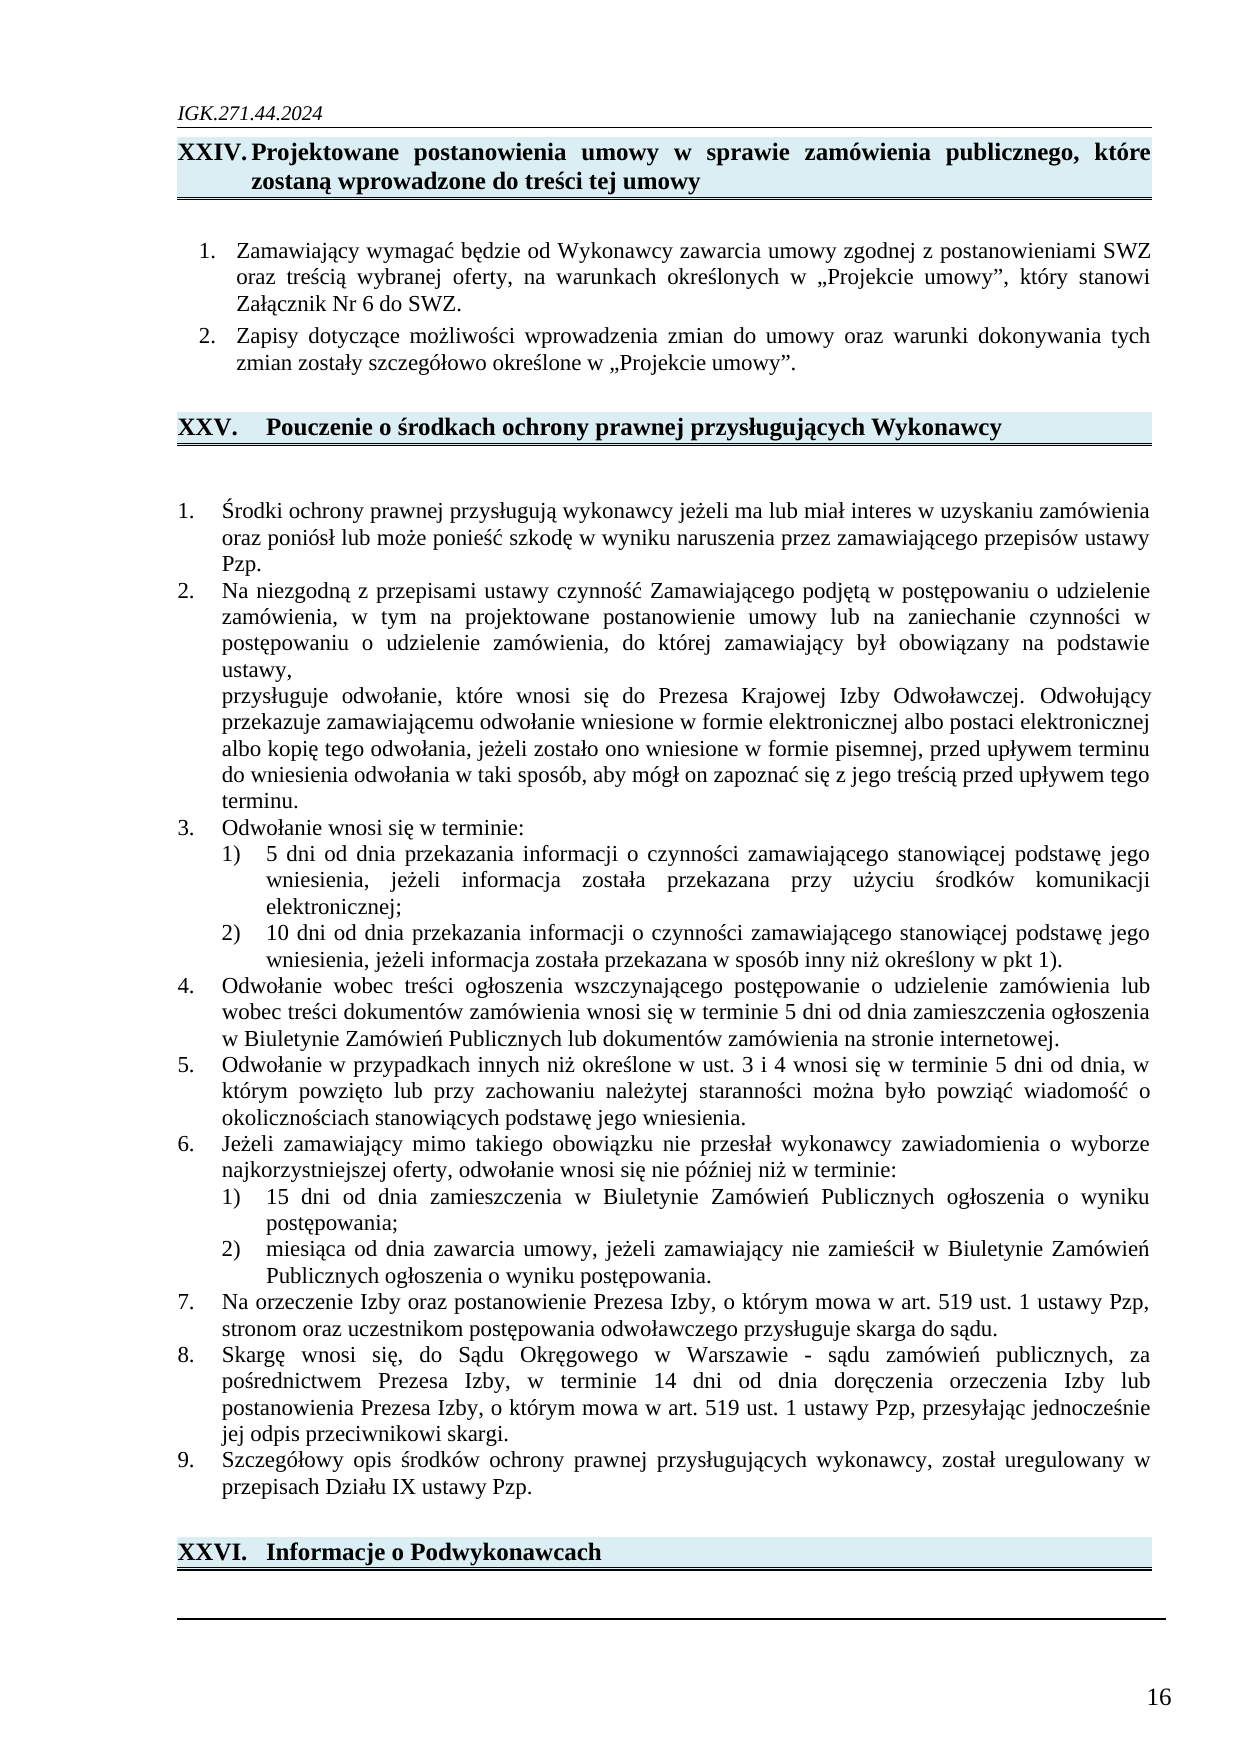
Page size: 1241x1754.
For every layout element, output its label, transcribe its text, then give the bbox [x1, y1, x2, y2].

list Zamawiający wymagać będzie od Wykonawcy zawarcia umowy zgodnej z postanowieniami SWZ oraz treścią wybranej oferty, na warunkach określonych w „Projekcie umowy”, który stanowi Załącznik Nr 6 do SWZ. [199, 237, 1152, 316]
list Odwołanie w przypadkach innych niż określone w ust. 3 i 4 wnosi się w terminie 5 dni od dnia, w którym powzięto lub przy zachowaniu należytej staranności można było powziąć wiadomość o okolicznościach stanowiących podstawę jego wniesienia. [177, 1051, 1152, 1130]
text XXV. Pouczenie o środkach ochrony prawnej przysługujących Wykonawcy [177, 412, 1152, 443]
list Środki ochrony prawnej przysługują wykonawcy jeżeli ma lub miał interes w uzyskaniu zamówienia oraz poniósł lub może ponieść szkodę w wyniku naruszenia przez zamawiającego przepisów ustawy Pzp. [177, 498, 1152, 577]
list 15 dni od dnia zamieszczenia w Biuletynie Zamówień Publicznych ogłoszenia o wyniku postępowania; [221, 1183, 1152, 1236]
list Na orzeczenie Izby oraz postanowienie Prezesa Izby, o którym mowa w art. 519 ust. 1 ustawy Pzp, stronom oraz uczestnikom postępowania odwoławczego przysługuje skarga do sądu. [177, 1288, 1152, 1341]
text XXVI. Informacje o Podwykonawcach [177, 1537, 1152, 1567]
list 5 dni od dnia przekazania informacji o czynności zamawiającego stanowiącej podstawę jego wniesienia, jeżeli informacja została przekazana przy użyciu środków komunikacji elektronicznej; [221, 840, 1152, 919]
list Jeżeli zamawiający mimo takiego obowiązku nie przesłał wykonawcy zawiadomienia o wyborze najkorzystniejszej oferty, odwołanie wnosi się nie później niż w terminie: [177, 1130, 1152, 1183]
list miesiąca od dnia zawarcia umowy, jeżeli zamawiający nie zamieścił w Biuletynie Zamówień Publicznych ogłoszenia o wyniku postępowania. [221, 1236, 1152, 1288]
list Na niezgodną z przepisami ustawy czynność Zamawiającego podjętą w postępowaniu o udzielenie zamówienia, w tym na projektowane postanowienie umowy lub na zaniechanie czynności w postępowaniu o udzielenie zamówienia, do której zamawiający był obowiązany na podstawie ustawy, [177, 577, 1152, 682]
list Skargę wnosi się, do Sądu Okręgowego w Warszawie - sądu zamówień publicznych, za pośrednictwem Prezesa Izby, w terminie 14 dni od dnia doręczenia orzeczenia Izby lub postanowienia Prezesa Izby, o którym mowa w art. 519 ust. 1 ustawy Pzp, przesyłając jednocześnie jej odpis przeciwnikowi skargi. [177, 1341, 1152, 1446]
list 10 dni od dnia przekazania informacji o czynności zamawiającego stanowiącej podstawę jego wniesienia, jeżeli informacja została przekazana w sposób inny niż określony w pkt 1). [221, 919, 1152, 972]
list Zapisy dotyczące możliwości wprowadzenia zmian do umowy oraz warunki dokonywania tych zmian zostały szczegółowo określone w „Projekcie umowy”. [199, 322, 1152, 375]
text XXIV. Projektowane postanowienia umowy w sprawie zamówienia publicznego, które zostaną wprowadzone do treści tej umowy [177, 137, 1152, 197]
list Szczegółowy opis środków ochrony prawnej przysługujących wykonawcy, został uregulowany w przepisach Działu IX ustawy Pzp. [177, 1446, 1152, 1499]
list Odwołanie wnosi się w terminie: [177, 814, 1152, 840]
text przysługuje odwołanie, które wnosi się do Prezesa Krajowej Izby Odwoławczej. Odwołujący przekazuje zamawiającemu odwołanie wniesione w formie elektronicznej albo postaci elektronicznej albo kopię tego odwołania, jeżeli zostało ono wniesione w formie pisemnej, przed upływem terminu do wniesienia odwołania w taki sposób, aby mógł on zapoznać się z jego treścią przed upływem tego terminu. [222, 682, 1152, 814]
list Odwołanie wobec treści ogłoszenia wszczynającego postępowanie o udzielenie zamówienia lub wobec treści dokumentów zamówienia wnosi się w terminie 5 dni od dnia zamieszczenia ogłoszenia w Biuletynie Zamówień Publicznych lub dokumentów zamówienia na stronie internetowej. [177, 972, 1152, 1051]
